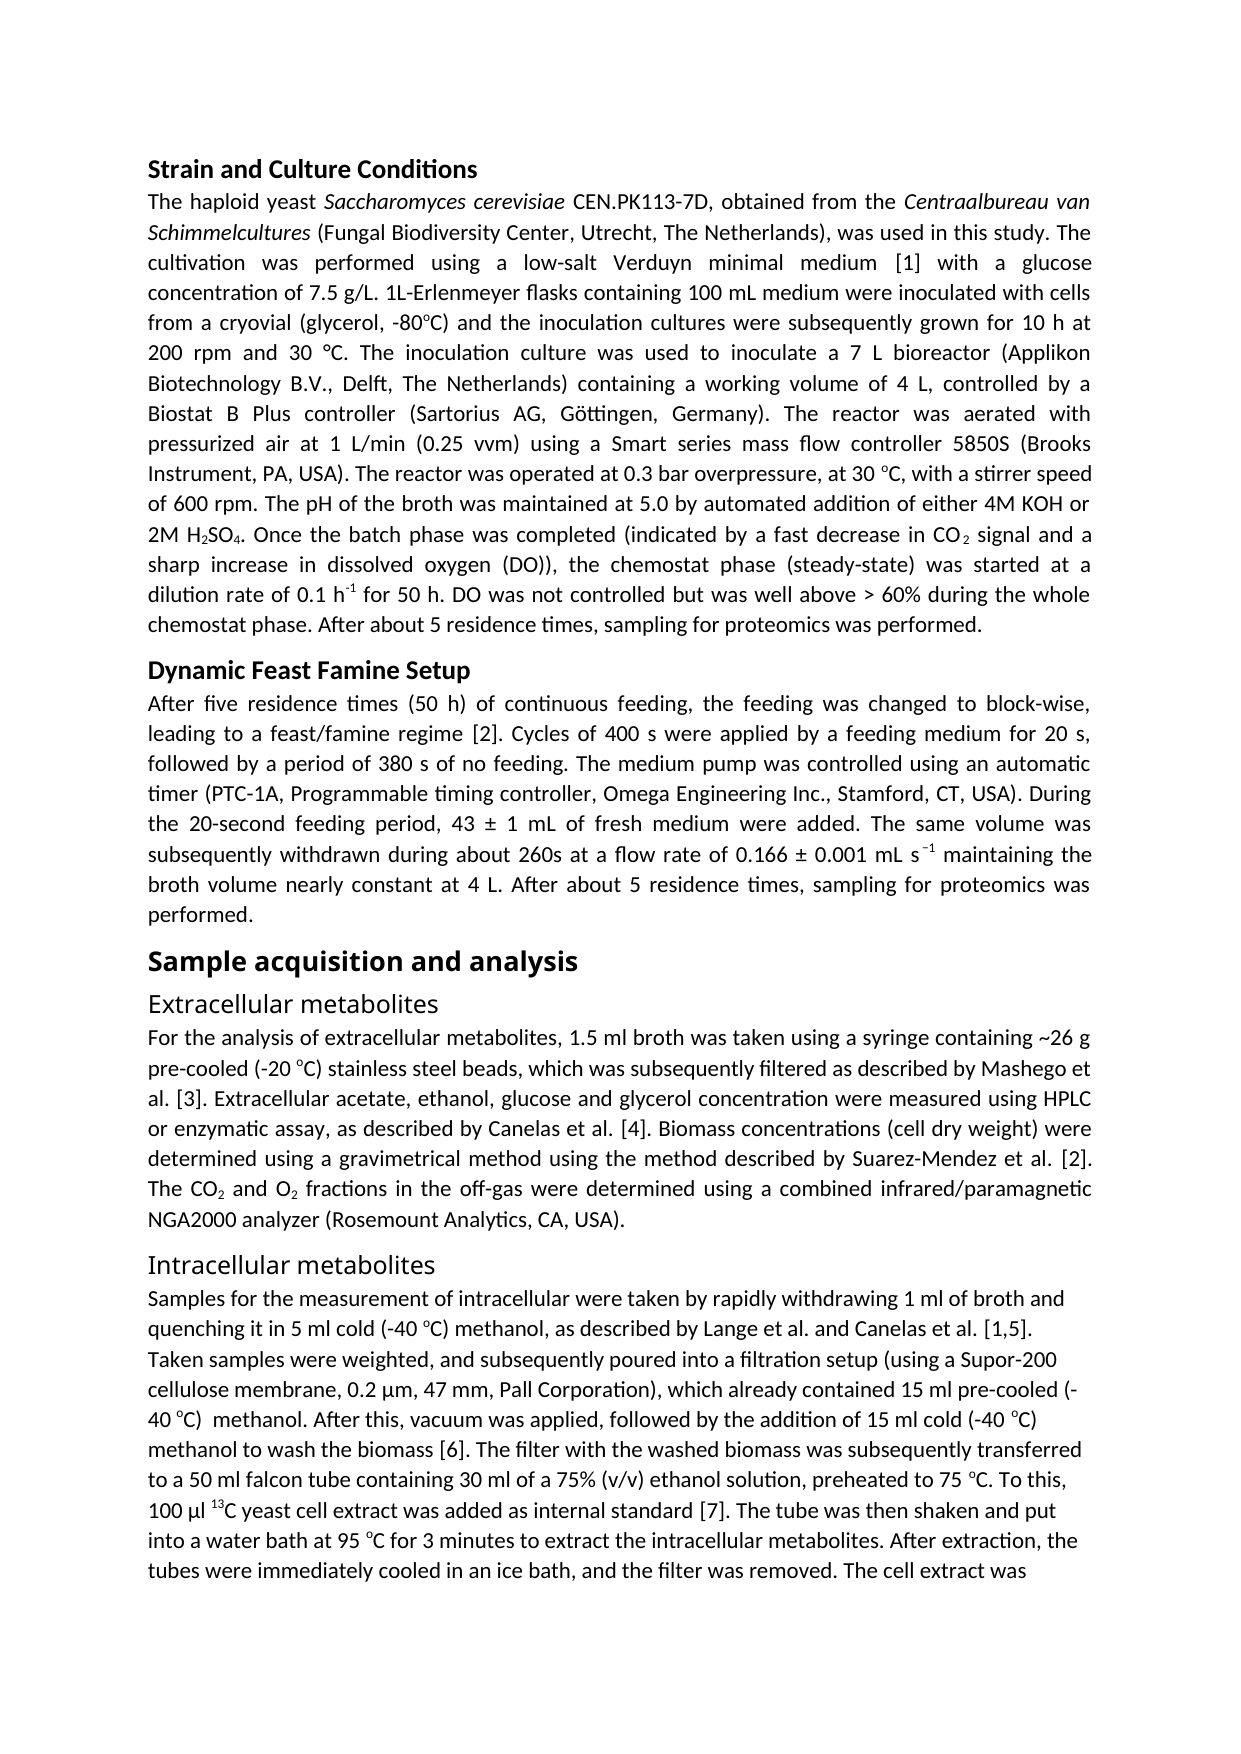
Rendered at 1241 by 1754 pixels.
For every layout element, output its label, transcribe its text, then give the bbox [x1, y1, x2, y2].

subtitle Sample acquisition and analysis [148, 943, 1093, 980]
subtitle Dynamic Feast Famine Setup [148, 653, 1093, 686]
subtitle Intracellular metabolites [148, 1247, 1093, 1282]
subtitle Strain and Culture Conditions [148, 152, 1093, 185]
text The haploid yeast Saccharomyces cerevisiae CEN.PK113-7D, obtained from the Centraalbureau van Schimmelcultures (Fungal Biodiversity Center, Utrecht, The Netherlands), was used in this study. The cultivation was performed using a low-salt Verduyn minimal medium [1] with a glucose concentration of 7.5 g/L. 1L-Erlenmeyer flasks containing 100 mL medium were inoculated with cells from a cryovial (glycerol, -80oC) and the inoculation cultures were subsequently grown for 10 h at 200 rpm and 30 °C. The inoculation culture was used to inoculate a 7 L bioreactor (Applikon Biotechnology B.V., Delft, The Netherlands) containing a working volume of 4 L, controlled by a Biostat B Plus controller (Sartorius AG, Göttingen, Germany). The reactor was aerated with pressurized air at 1 L/min (0.25 vvm) using a Smart series mass flow controller 5850S (Brooks Instrument, PA, USA). The reactor was operated at 0.3 bar overpressure, at 30 oC, with a stirrer speed of 600 rpm. The pH of the broth was maintained at 5.0 by automated addition of either 4M KOH or 2M H2SO4. Once the batch phase was completed (indicated by a fast decrease in CO2 signal and a sharp increase in dissolved oxygen (DO)), the chemostat phase (steady-state) was started at a dilution rate of 0.1 h-1 for 50 h. DO was not controlled but was well above > 60% during the whole chemostat phase. After about 5 residence times, sampling for proteomics was performed. [148, 187, 1093, 638]
text After five residence times (50 h) of continuous feeding, the feeding was changed to block-wise, leading to a feast/famine regime [2]. Cycles of 400 s were applied by a feeding medium for 20 s, followed by a period of 380 s of no feeding. The medium pump was controlled using an automatic timer (PTC-1A, Programmable timing controller, Omega Engineering Inc., Stamford, CT, USA). During the 20-second feeding period, 43 ± 1 mL of fresh medium were added. The same volume was subsequently withdrawn during about 260s at a flow rate of 0.166 ± 0.001 mL s−1 maintaining the broth volume nearly constant at 4 L. After about 5 residence times, sampling for proteomics was performed. [148, 689, 1093, 928]
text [148, 1284, 1093, 1584]
subtitle Extracellular metabolites [148, 987, 1093, 1021]
text For the analysis of extracellular metabolites, 1.5 ml broth was taken using a syringe containing ~26 g pre-cooled (-20 oC) stainless steel beads, which was subsequently filtered as described by Mashego et al. [3]. Extracellular acetate, ethanol, glucose and glycerol concentration were measured using HPLC or enzymatic assay, as described by Canelas et al. [4]. Biomass concentrations (cell dry weight) were determined using a gravimetrical method using the method described by Suarez-Mendez et al. [2]. The CO2 and O2 fractions in the off-gas were determined using a combined infrared/paramagnetic NGA2000 analyzer (Rosemount Analytics, CA, USA). [148, 1023, 1093, 1233]
